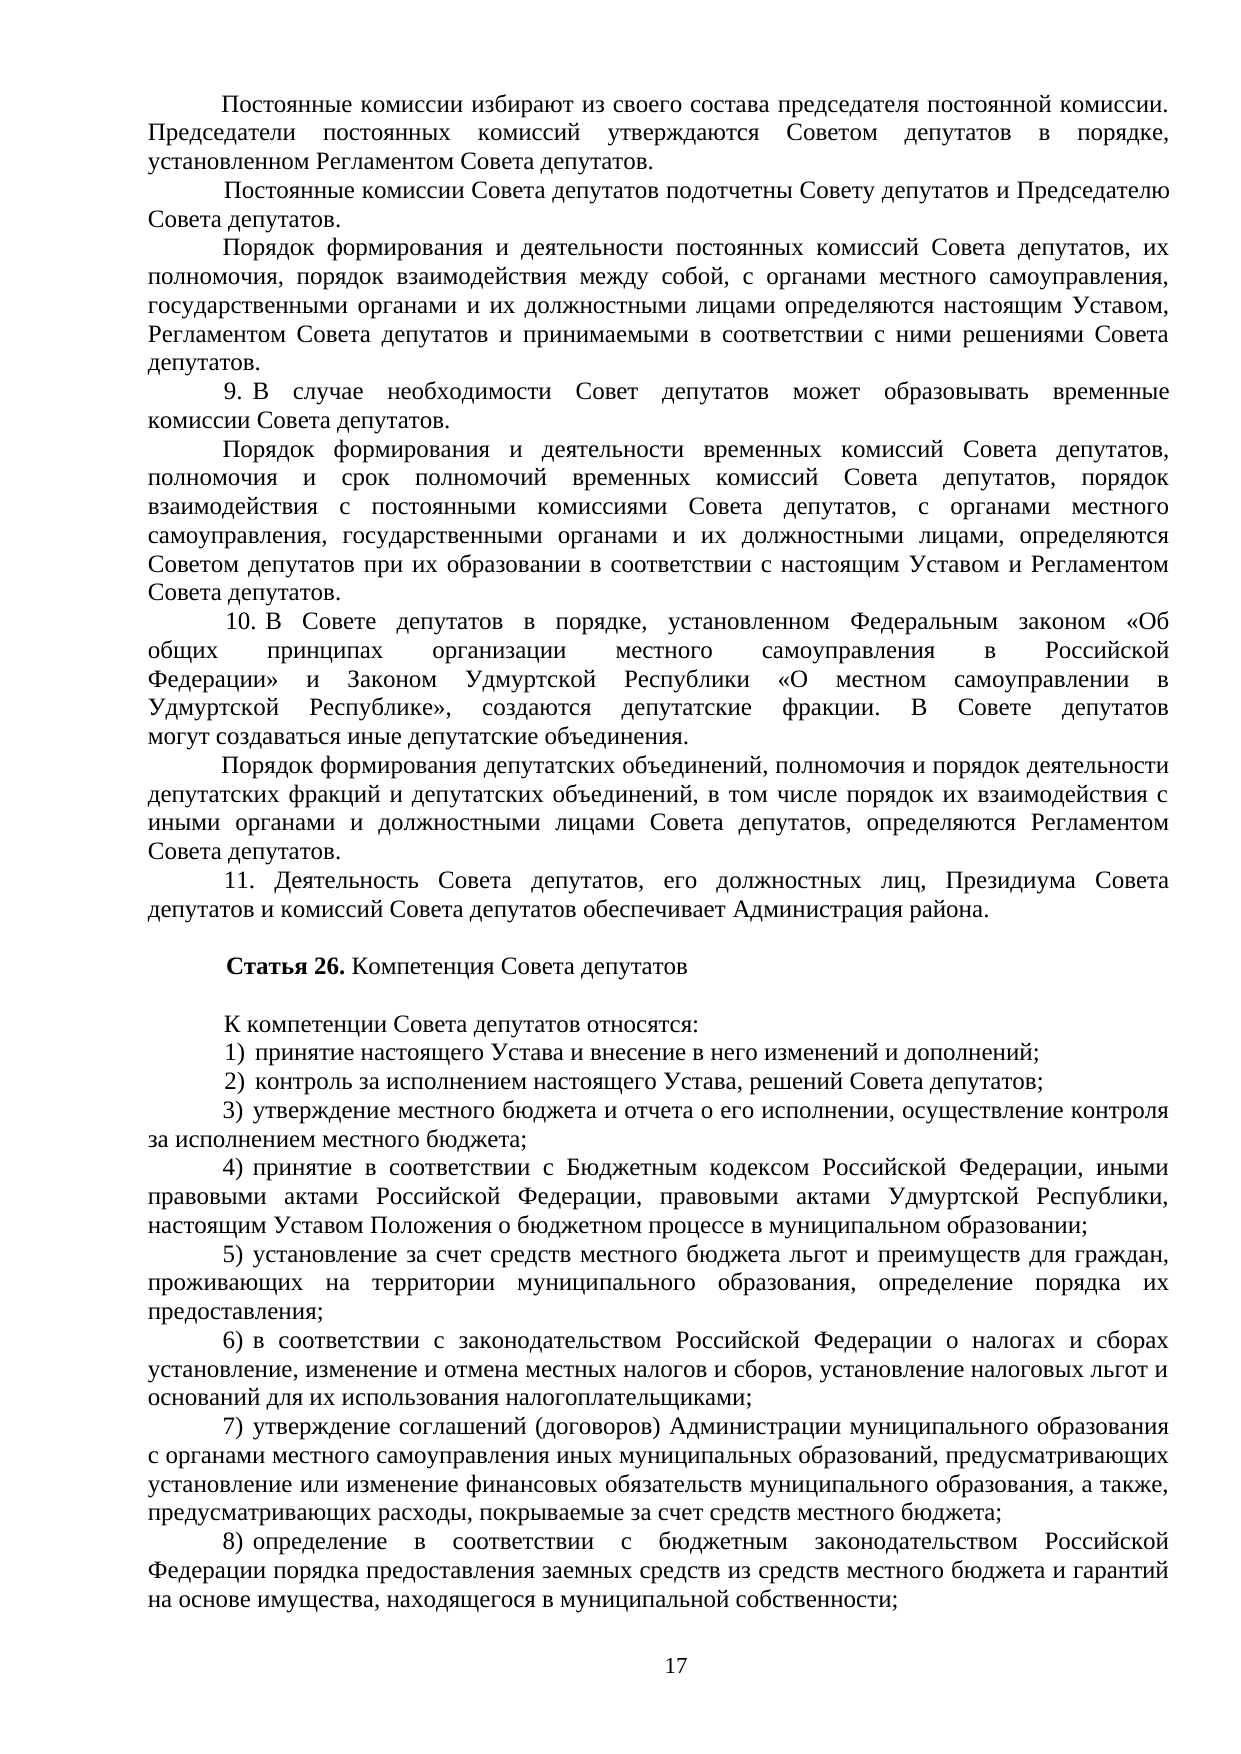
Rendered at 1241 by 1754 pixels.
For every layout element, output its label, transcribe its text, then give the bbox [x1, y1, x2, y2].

list контроль за исполнением настоящего Устава, решений Совета депутатов; [224, 1066, 1170, 1095]
text 11. Деятельность Совета депутатов, его должностных лиц, Президиума Совета депутатов и комиссий Совета депутатов обеспечивает Администрация района. [148, 865, 1170, 922]
text Постоянные комиссии избирают из своего состава председателя постоянной комиссии. Председатели постоянных комиссий утверждаются Советом депутатов в порядке, установленном Регламентом Совета депутатов. [148, 89, 1170, 175]
list установление за счет средств местного бюджета льгот и преимуществ для граждан, проживающих на территории муниципального образования, определение порядка их предоставления; [148, 1239, 1170, 1325]
text Статья 26. Компетенция Совета депутатов [226, 951, 1170, 980]
text 9. В случае необходимости Совет депутатов может образовывать временные комиссии Совета депутатов. [148, 376, 1170, 434]
list принятие настоящего Устава и внесение в него изменений и дополнений; [224, 1037, 1170, 1066]
text К компетенции Совета депутатов относятся: [224, 1009, 1170, 1037]
list определение в соответствии с бюджетным законодательством Российской Федерации порядка предоставления заемных средств из средств местного бюджета и гарантий на основе имущества, находящегося в муниципальной собственности; [148, 1526, 1170, 1612]
list утверждение соглашений (договоров) Администрации муниципального образования с органами местного самоуправления иных муниципальных образований, предусматривающих установление или изменение финансовых обязательств муниципального образования, а также, предусматривающих расходы, покрываемые за счет средств местного бюджета; [148, 1411, 1170, 1526]
text Порядок формирования депутатских объединений, полномочия и порядок деятельности депутатских фракций и депутатских объединений, в том числе порядок их взаимодействия с иными органами и должностными лицами Совета депутатов, определяются Регламентом Совета депутатов. [148, 750, 1170, 865]
text Постоянные комиссии Совета депутатов подотчетны Совету депутатов и Председателю Совета депутатов. [148, 175, 1170, 232]
list в соответствии с законодательством Российской Федерации о налогах и сборах установление, изменение и отмена местных налогов и сборов, установление налоговых льгот и оснований для их использования налогоплательщиками; [148, 1325, 1170, 1411]
list утверждение местного бюджета и отчета о его исполнении, осуществление контроля за исполнением местного бюджета; [148, 1095, 1170, 1152]
text 10. В Совете депутатов в порядке, установленном Федеральным законом «Об общих принципах организации местного самоуправления в Российской Федерации» и Законом Удмуртской Республики «О местном самоуправлении в Удмуртской Республике», создаются депутатские фракции. В Совете депутатов могут создаваться иные депутатские объединения. [148, 606, 1170, 750]
list принятие в соответствии с Бюджетным кодексом Российской Федерации, иными правовыми актами Российской Федерации, правовыми актами Удмуртской Республики, настоящим Уставом Положения о бюджетном процессе в муниципальном образовании; [148, 1152, 1170, 1239]
text Порядок формирования и деятельности постоянных комиссий Совета депутатов, их полномочия, порядок взаимодействия между собой, с органами местного самоуправления, государственными органами и их должностными лицами определяются настоящим Уставом, Регламентом Совета депутатов и принимаемыми в соответствии с ними решениями Совета депутатов. [148, 232, 1170, 376]
text Порядок формирования и деятельности временных комиссий Совета депутатов, полномочия и срок полномочий временных комиссий Совета депутатов, порядок взаимодействия с постоянными комиссиями Совета депутатов, с органами местного самоуправления, государственными органами и их должностными лицами, определяются Советом депутатов при их образовании в соответствии с настоящим Уставом и Регламентом Совета депутатов. [148, 434, 1170, 606]
